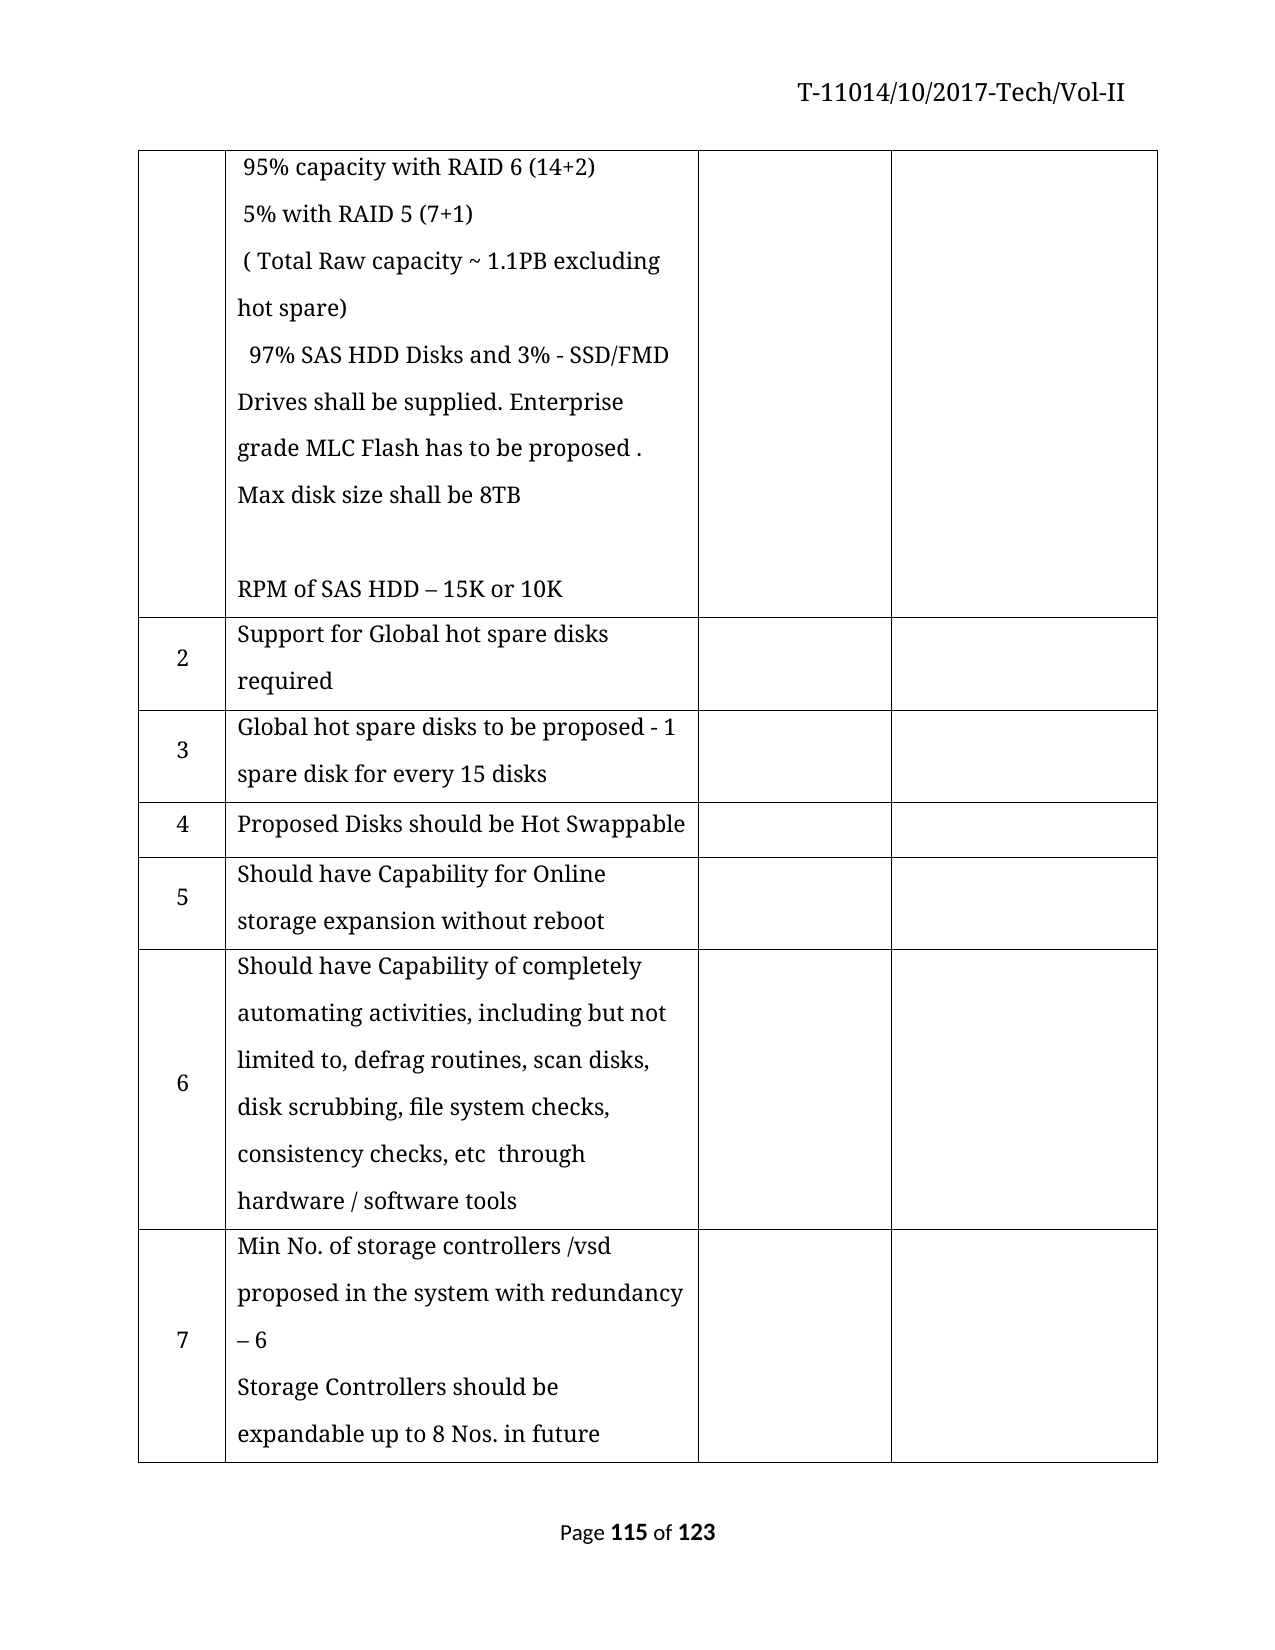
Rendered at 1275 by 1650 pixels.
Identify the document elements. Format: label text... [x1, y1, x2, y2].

table_cell 2 [139, 618, 225, 709]
table_cell 7 [139, 1230, 225, 1462]
table_cell 5 [139, 858, 225, 949]
table_cell Support for Global hot spare disks required [226, 618, 698, 709]
table_cell 3 [139, 711, 225, 802]
table_cell [699, 711, 891, 802]
table_cell [892, 711, 1157, 802]
table_cell [892, 858, 1157, 949]
table_cell [699, 950, 891, 1229]
table_cell [892, 803, 1157, 857]
table_cell [892, 1230, 1157, 1462]
table_cell [699, 858, 891, 949]
table_cell [699, 803, 891, 857]
table_cell [699, 1230, 891, 1462]
table_cell [699, 618, 891, 709]
table_cell 1 [139, 151, 225, 617]
table_cell Global hot spare disks to be proposed - 1 spare disk for every 15 disks [226, 711, 698, 802]
table_cell Should have Capability for Online storage expansion without reboot [226, 858, 698, 949]
table_cell [892, 618, 1157, 709]
table_cell Proposed Disks should be Hot Swappable [226, 803, 698, 857]
table_cell 4 [139, 803, 225, 857]
table_cell Should have Capability of completely automating activities, including but not limited to, defrag routines, scan disks, disk scrubbing, file system checks, consistency checks, etc through hardware / software tools [226, 950, 698, 1229]
table_cell Min No. of storage controllers /vsd proposed in the system with redundancy – 6 Storage Controllers should be expandable up to 8 Nos. in future [226, 1230, 698, 1462]
table_cell [892, 950, 1157, 1229]
table_cell 6 [139, 950, 225, 1229]
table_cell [226, 151, 698, 617]
table_cell [892, 151, 1157, 617]
table_cell [699, 151, 891, 617]
